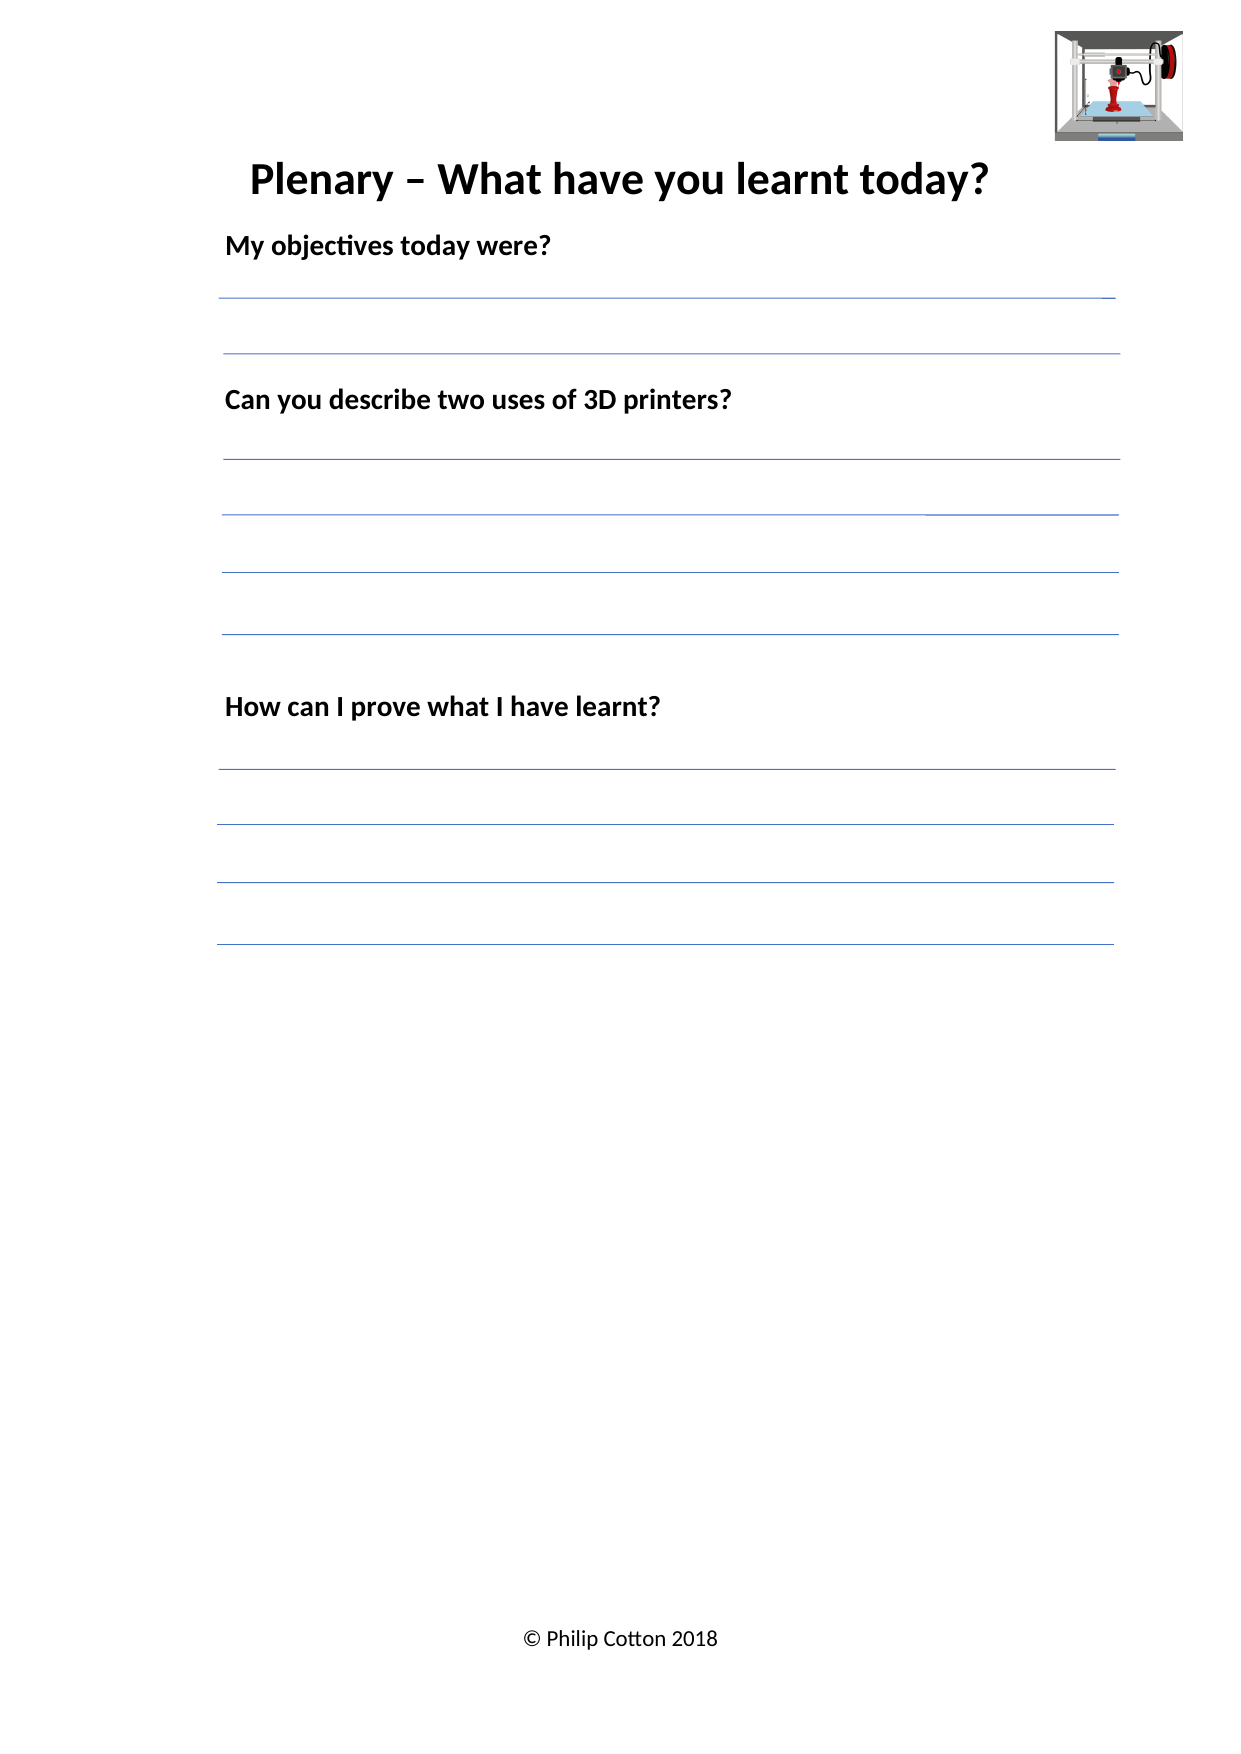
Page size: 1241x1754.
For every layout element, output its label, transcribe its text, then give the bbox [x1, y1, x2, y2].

list Can you describe two uses of 3D printers? [225, 381, 1090, 416]
list My objectives today were? [225, 227, 1090, 263]
picture [1054, 31, 1183, 141]
text Plenary – What have you learnt today? [150, 150, 1090, 206]
list How can I prove what I have learnt? [225, 688, 1090, 724]
